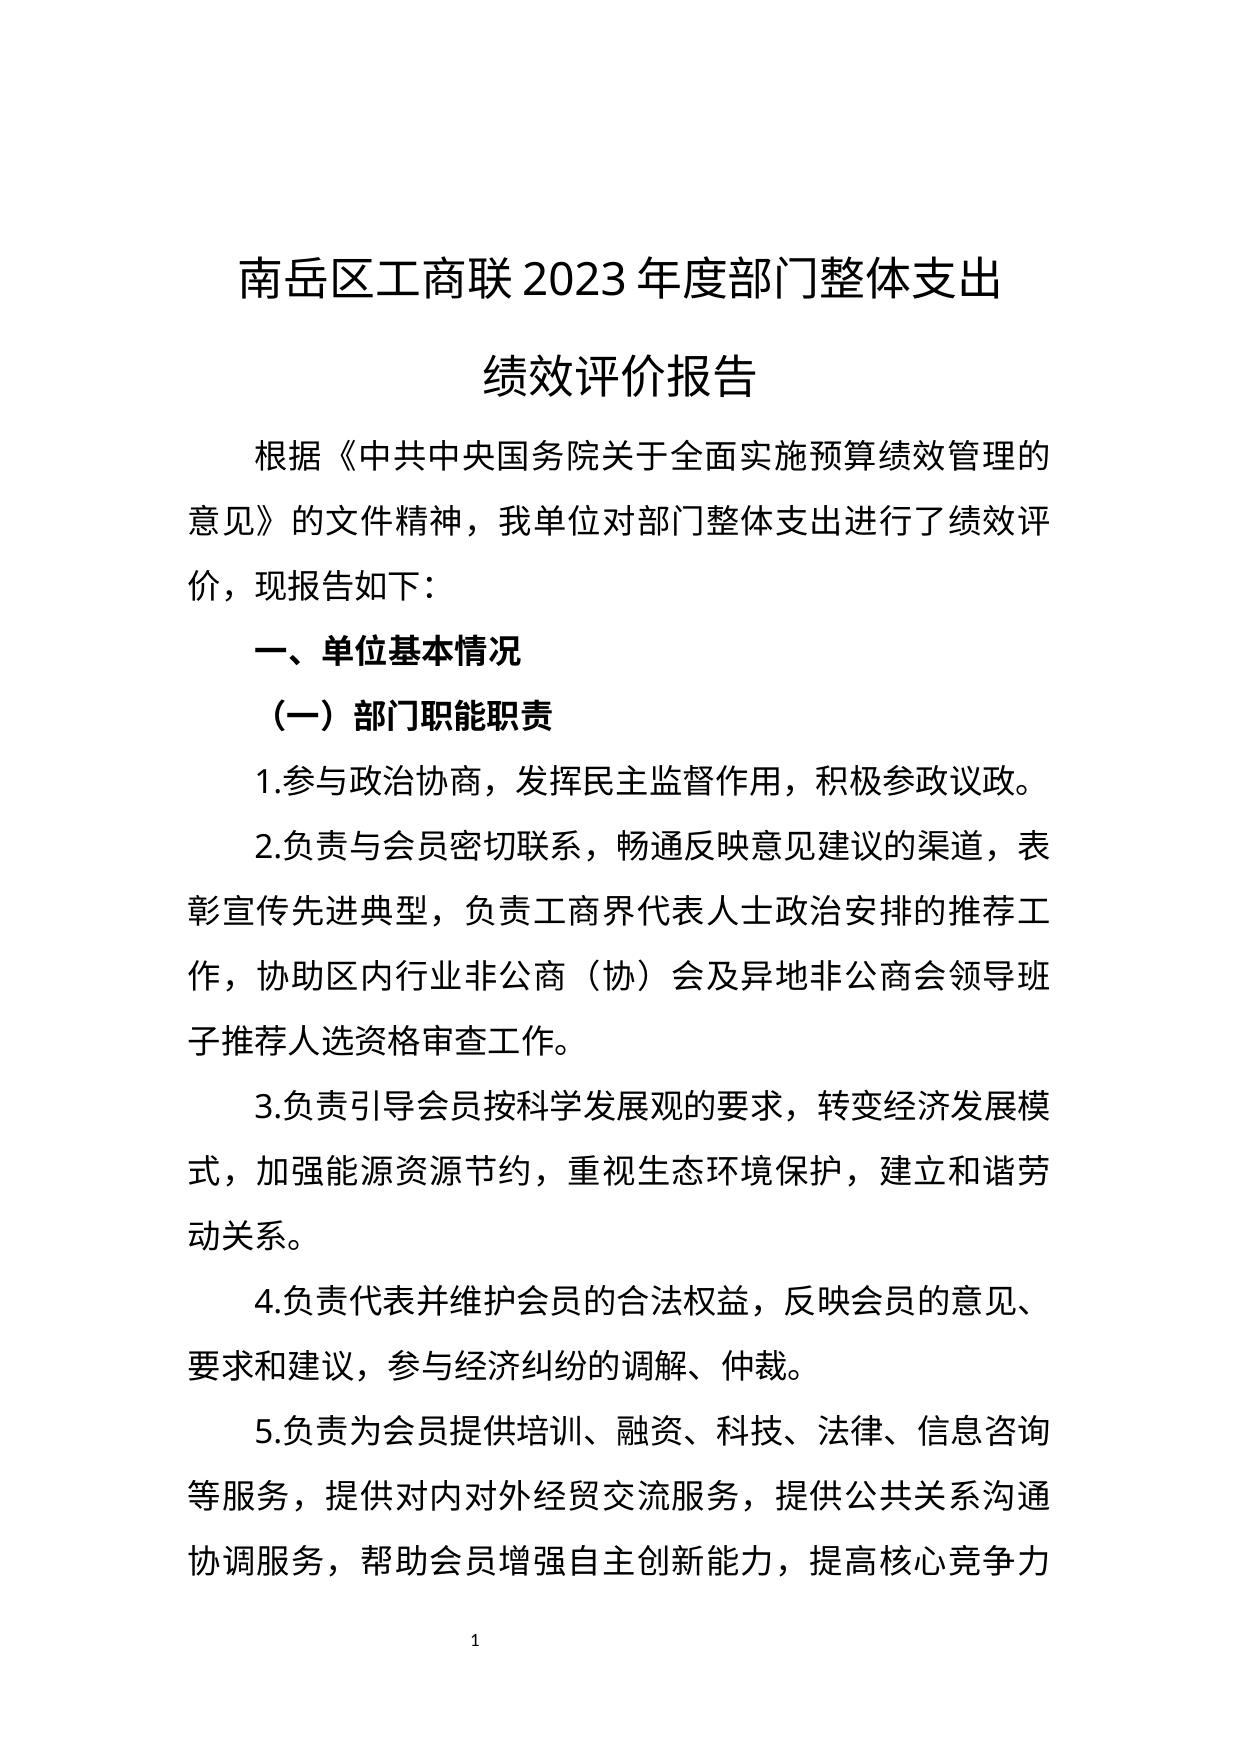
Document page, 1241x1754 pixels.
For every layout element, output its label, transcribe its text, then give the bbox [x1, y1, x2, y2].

text （一）部门职能职责 [187, 682, 1053, 747]
text 4.负责代表并维护会员的合法权益，反映会员的意见、要求和建议，参与经济纠纷的调解、仲裁。 [187, 1267, 1053, 1397]
text 2.负责与会员密切联系，畅通反映意见建议的渠道，表彰宣传先进典型，负责工商界代表人士政治安排的推荐工作，协助区内行业非公商（协）会及异地非公商会领导班子推荐人选资格审查工作。 [187, 812, 1053, 1072]
text 1.参与政治协商，发挥民主监督作用，积极参政议政。 [187, 747, 1053, 812]
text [187, 1397, 1053, 1592]
text 南岳区工商联2023年度部门整体支出 [187, 227, 1053, 324]
text 3.负责引导会员按科学发展观的要求，转变经济发展模式，加强能源资源节约，重视生态环境保护，建立和谐劳动关系。 [187, 1072, 1053, 1267]
text 根据《中共中央国务院关于全面实施预算绩效管理的意见》的文件精神，我单位对部门整体支出进行了绩效评价，现报告如下： [187, 422, 1053, 617]
text 绩效评价报告 [187, 324, 1053, 422]
text 一、单位基本情况 [187, 617, 1053, 682]
